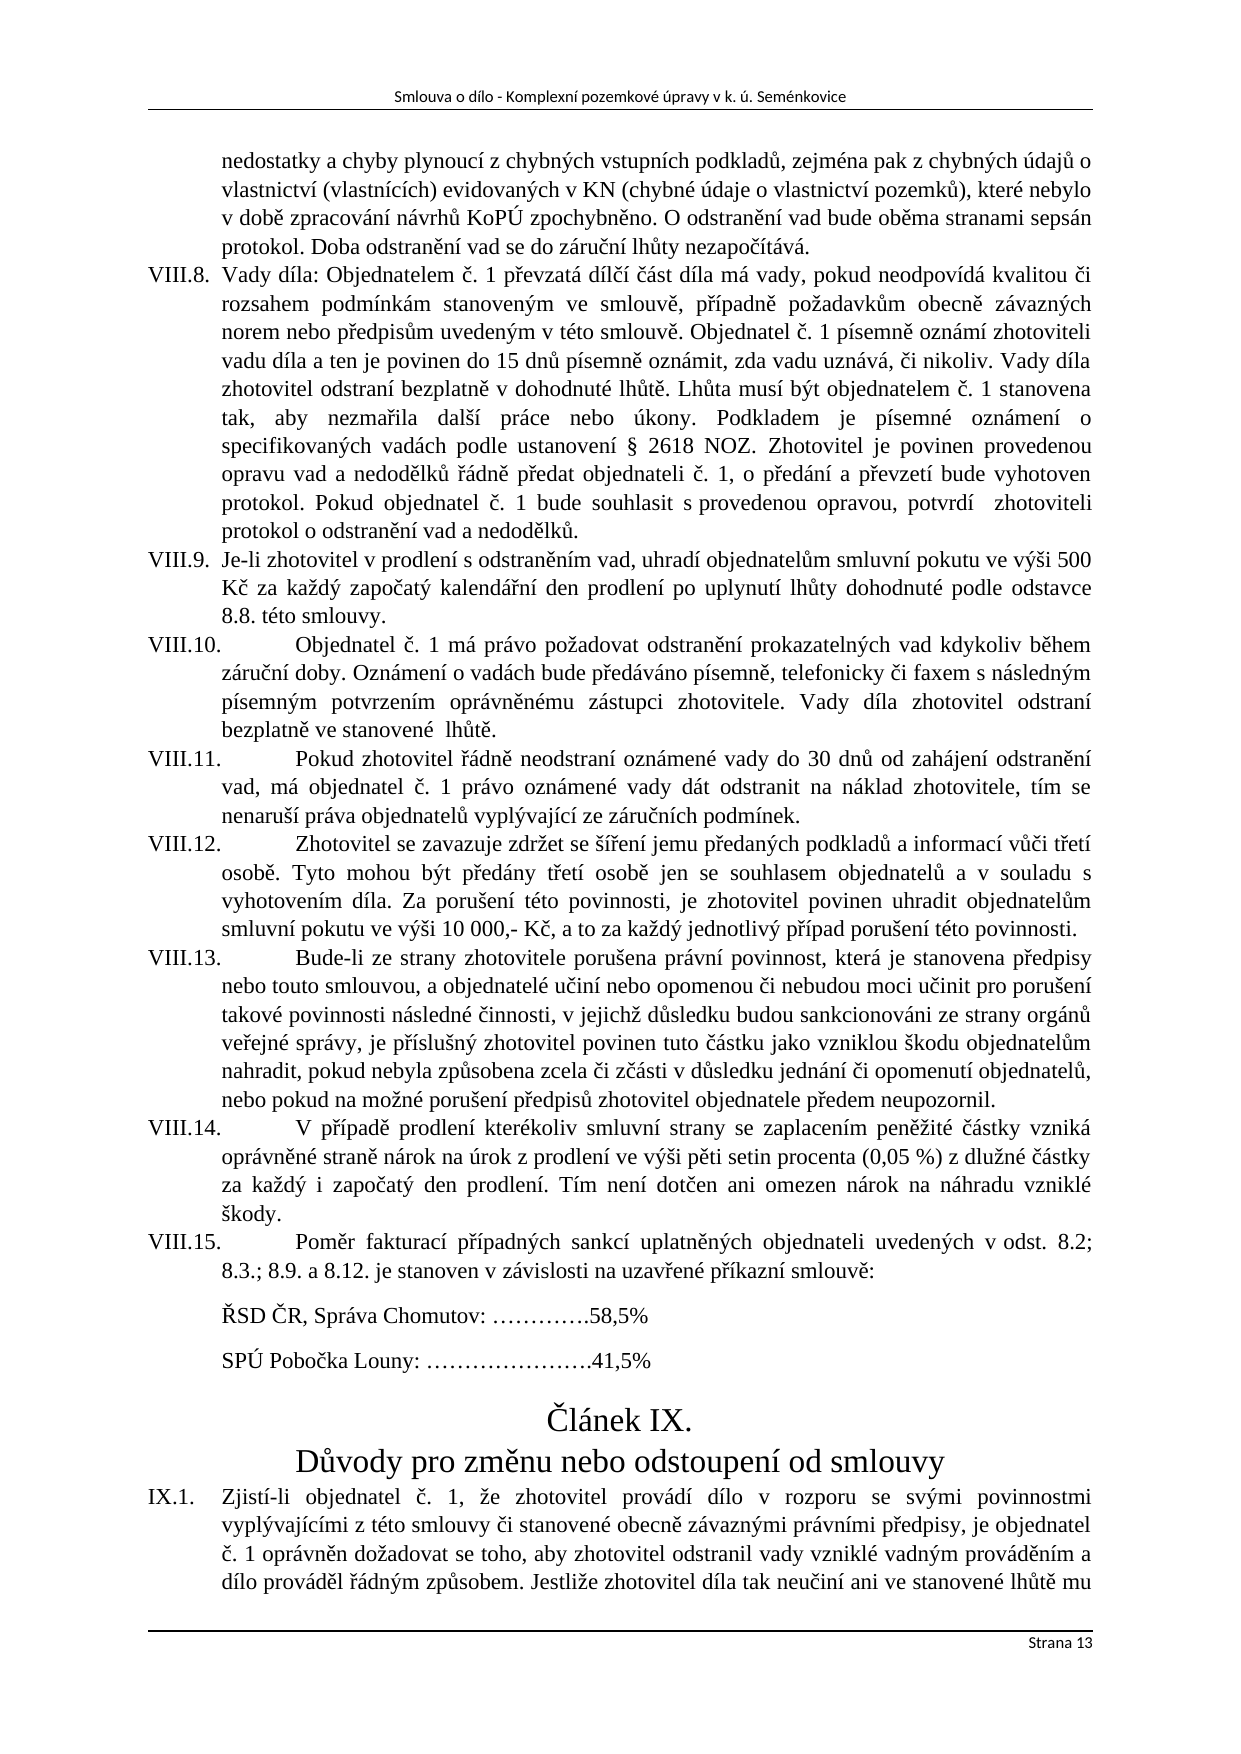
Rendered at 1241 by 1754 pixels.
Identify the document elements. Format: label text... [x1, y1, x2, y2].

list Vady díla: Objednatelem č. 1 převzatá dílčí část díla má vady, pokud neodpovídá kvalitou či rozsahem podmínkám stanoveným ve smlouvě, případně požadavkům obecně závazných norem nebo předpisům uvedeným v této smlouvě. Objednatel č. 1 písemně oznámí zhotoviteli vadu díla a ten je povinen do 15 dnů písemně oznámit, zda vadu uznává, či nikoliv. Vady díla zhotovitel odstraní bezplatně v dohodnuté lhůtě. Lhůta musí být objednatelem č. 1 stanovena tak, aby nezmařila další práce nebo úkony. Podkladem je písemné oznámení o specifikovaných vadách podle ustanovení § 2618 NOZ. Zhotovitel je povinen provedenou opravu vad a nedodělků řádně předat objednateli č. 1, o předání a převzetí bude vyhotoven protokol. Pokud objednatel č. 1 bude souhlasit s provedenou opravou, potvrdí zhotoviteli protokol o odstranění vad a nedodělků. [148, 261, 1093, 544]
subtitle Důvody pro změnu nebo odstoupení od smlouvy [148, 1400, 1093, 1480]
list Bude-li ze strany zhotovitele porušena právní povinnost, která je stanovena předpisy nebo touto smlouvou, a objednatelé učiní nebo opomenou či nebudou moci učinit pro porušení takové povinnosti následné činnosti, v jejichž důsledku budou sankcionováni ze strany orgánů veřejné správy, je příslušný zhotovitel povinen tuto částku jako vzniklou škodu objednatelům nahradit, pokud nebyla způsobena zcela či zčásti v důsledku jednání či opomenutí objednatelů, nebo pokud na možné porušení předpisů zhotovitel objednatele předem neupozornil. [148, 944, 1093, 1112]
list Je-li zhotovitel v prodlení s odstraněním vad, uhradí objednatelům smluvní pokutu ve výši 500 Kč za každý započatý kalendářní den prodlení po uplynutí lhůty dohodnuté podle odstavce 8.8. této smlouvy. [148, 546, 1093, 629]
text ŘSD ČR, Správa Chomutov: ………….58,5% [221, 1302, 1093, 1328]
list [148, 148, 1093, 259]
list Poměr fakturací případných sankcí uplatněných objednateli uvedených v odst. 8.2; 8.3.; 8.9. a 8.12. je stanoven v závislosti na uzavřené příkazní smlouvě: [148, 1228, 1093, 1283]
list V případě prodlení kterékoliv smluvní strany se zaplacením peněžité částky vzniká oprávněné straně nárok na úrok z prodlení ve výši pěti setin procenta (0,05 %) z dlužné částky za každý i započatý den prodlení. Tím není dotčen ani omezen nárok na náhradu vzniklé škody. [148, 1114, 1093, 1226]
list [148, 1483, 1093, 1595]
list Pokud zhotovitel řádně neodstraní oznámené vady do 30 dnů od zahájení odstranění vad, má objednatel č. 1 právo oznámené vady dát odstranit na náklad zhotovitele, tím se nenaruší práva objednatelů vyplývající ze záručních podmínek. [148, 745, 1093, 828]
list Zhotovitel se zavazuje zdržet se šíření jemu předaných podkladů a informací vůči třetí osobě. Tyto mohou být předány třetí osobě jen se souhlasem objednatelů a v souladu s vyhotovením díla. Za porušení této povinnosti, je zhotovitel povinen uhradit objednatelům smluvní pokutu ve výši 10 000,- Kč, a to za každý jednotlivý případ porušení této povinnosti. [148, 830, 1093, 942]
list Objednatel č. 1 má právo požadovat odstranění prokazatelných vad kdykoliv během záruční doby. Oznámení o vadách bude předáváno písemně, telefonicky či faxem s následným písemným potvrzením oprávněnému zástupci zhotovitele. Vady díla zhotovitel odstraní bezplatně ve stanovené lhůtě. [148, 631, 1093, 743]
text SPÚ Pobočka Louny: ………………….41,5% [221, 1347, 1093, 1373]
